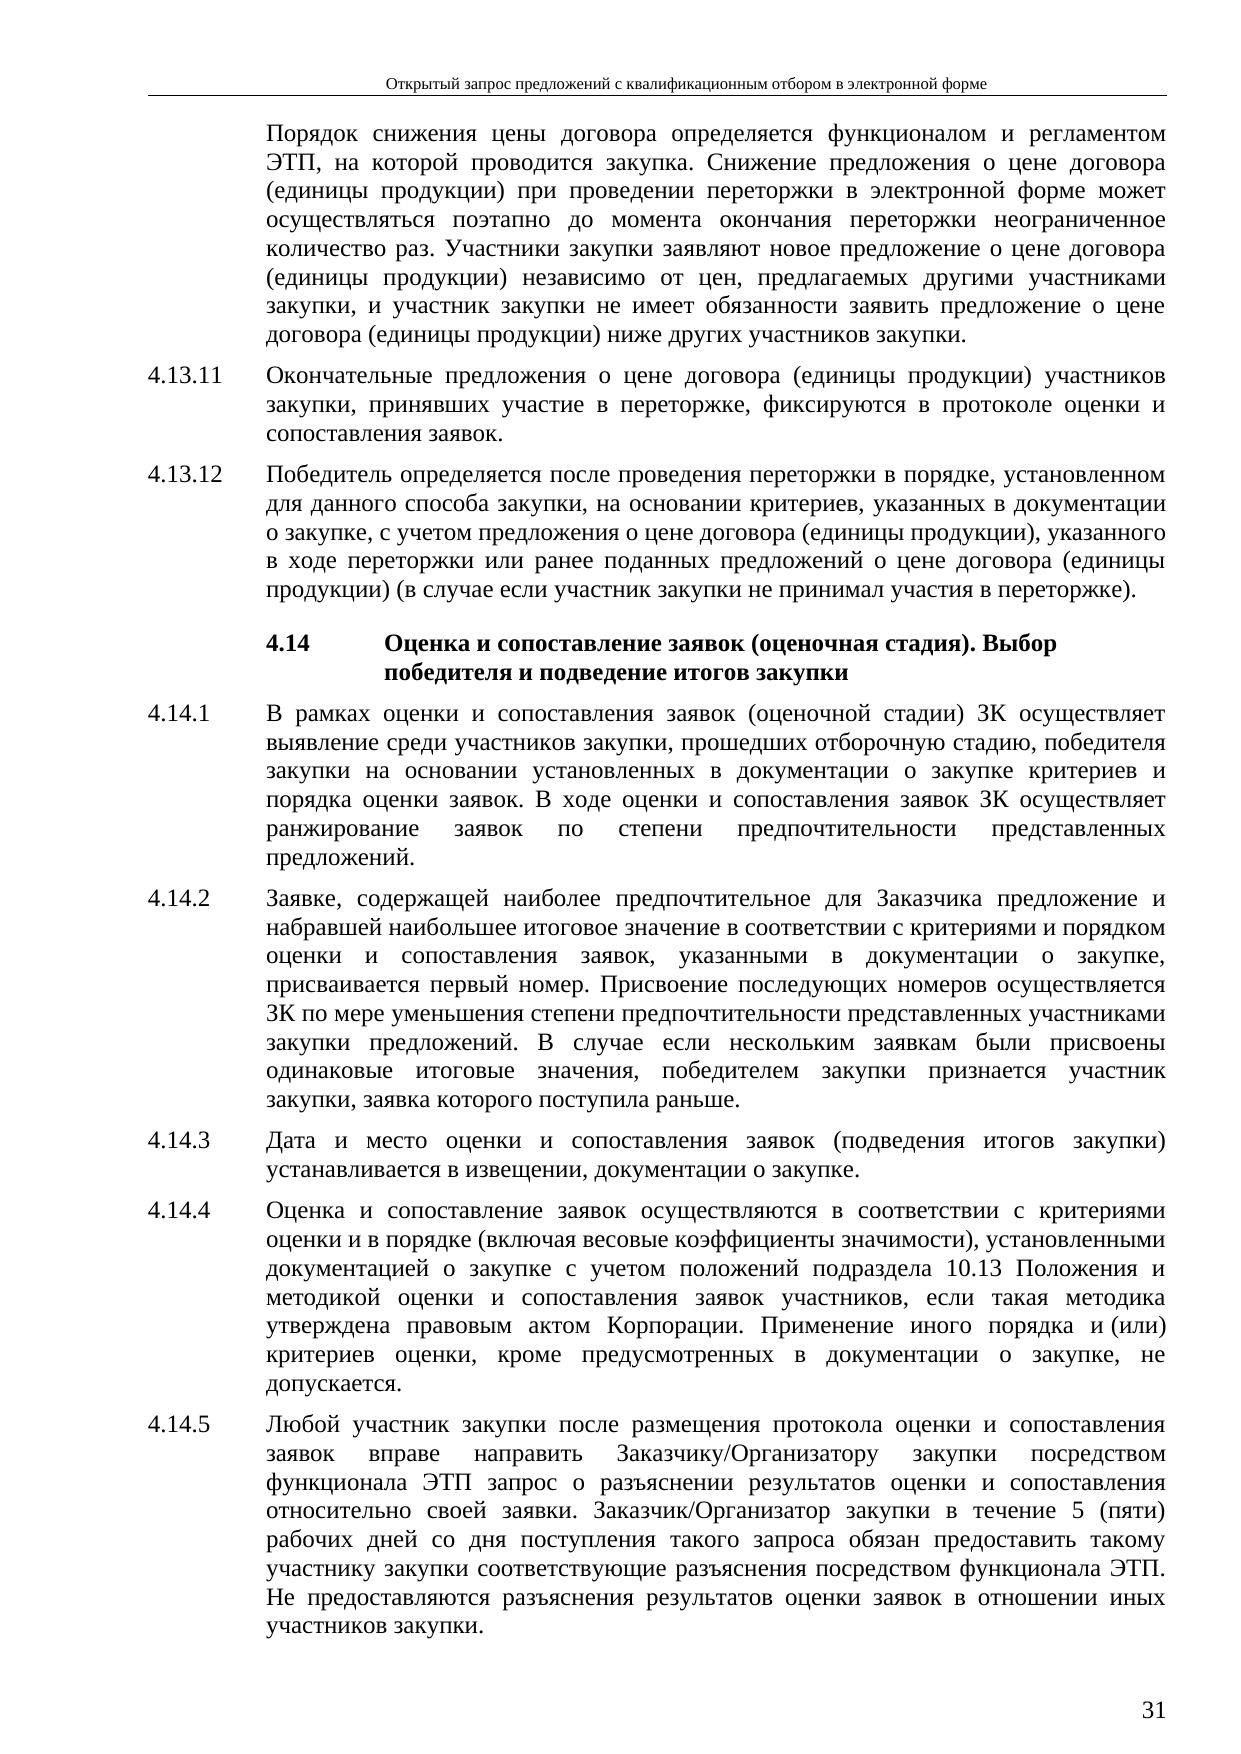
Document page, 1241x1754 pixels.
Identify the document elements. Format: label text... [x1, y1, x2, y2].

text Дата и место оценки и сопоставления заявок (подведения итогов закупки) устанавливается в извещении, документации о закупке. [148, 1126, 1167, 1183]
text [148, 118, 1167, 348]
text Оценка и сопоставление заявок осуществляются в соответствии с критериями оценки и в порядке (включая весовые коэффициенты значимости), установленными документацией о закупке с учетом положений подраздела 10.13 Положения и методикой оценки и сопоставления заявок участников, если такая методика утверждена правовым актом Корпорации. Применение иного порядка и (или) критериев оценки, кроме предусмотренных в документации о закупке, не допускается. [148, 1196, 1167, 1397]
text Окончательные предложения о цене договора (единицы продукции) участников закупки, принявших участие в переторжке, фиксируются в протоколе оценки и сопоставления заявок. [148, 361, 1167, 447]
list Оценка и сопоставление заявок (оценочная стадия). Выбор победителя и подведение итогов закупки [266, 628, 1167, 686]
text Любой участник закупки после размещения протокола оценки и сопоставления заявок вправе направить Заказчику/Организатору закупки посредством функционала ЭТП запрос о разъяснении результатов оценки и сопоставления относительно своей заявки. Заказчик/Организатор закупки в течение 5 (пяти) рабочих дней со дня поступления такого запроса обязан предоставить такому участнику закупки соответствующие разъяснения посредством функционала ЭТП. Не предоставляются разъяснения результатов оценки заявок в отношении иных участников закупки. [148, 1409, 1167, 1639]
text Победитель определяется после проведения переторжки в порядке, установленном для данного способа закупки, на основании критериев, указанных в документации о закупке, с учетом предложения о цене договора (единицы продукции), указанного в ходе переторжки или ранее поданных предложений о цене договора (единицы продукции) (в случае если участник закупки не принимал участия в переторжке). [148, 459, 1167, 603]
text В рамках оценки и сопоставления заявок (оценочной стадии) ЗК осуществляет выявление среди участников закупки, прошедших отборочную стадию, победителя закупки на основании установленных в документации о закупке критериев и порядка оценки заявок. В ходе оценки и сопоставления заявок ЗК осуществляет ранжирование заявок по степени предпочтительности представленных предложений. [148, 698, 1167, 871]
text Заявке, содержащей наиболее предпочтительное для Заказчика предложение и набравшей наибольшее итоговое значение в соответствии с критериями и порядком оценки и сопоставления заявок, указанными в документации о закупке, присваивается первый номер. Присвоение последующих номеров осуществляется ЗК по мере уменьшения степени предпочтительности представленных участниками закупки предложений. В случае если нескольким заявкам были присвоены одинаковые итоговые значения, победителем закупки признается участник закупки, заявка которого поступила раньше. [148, 883, 1167, 1113]
